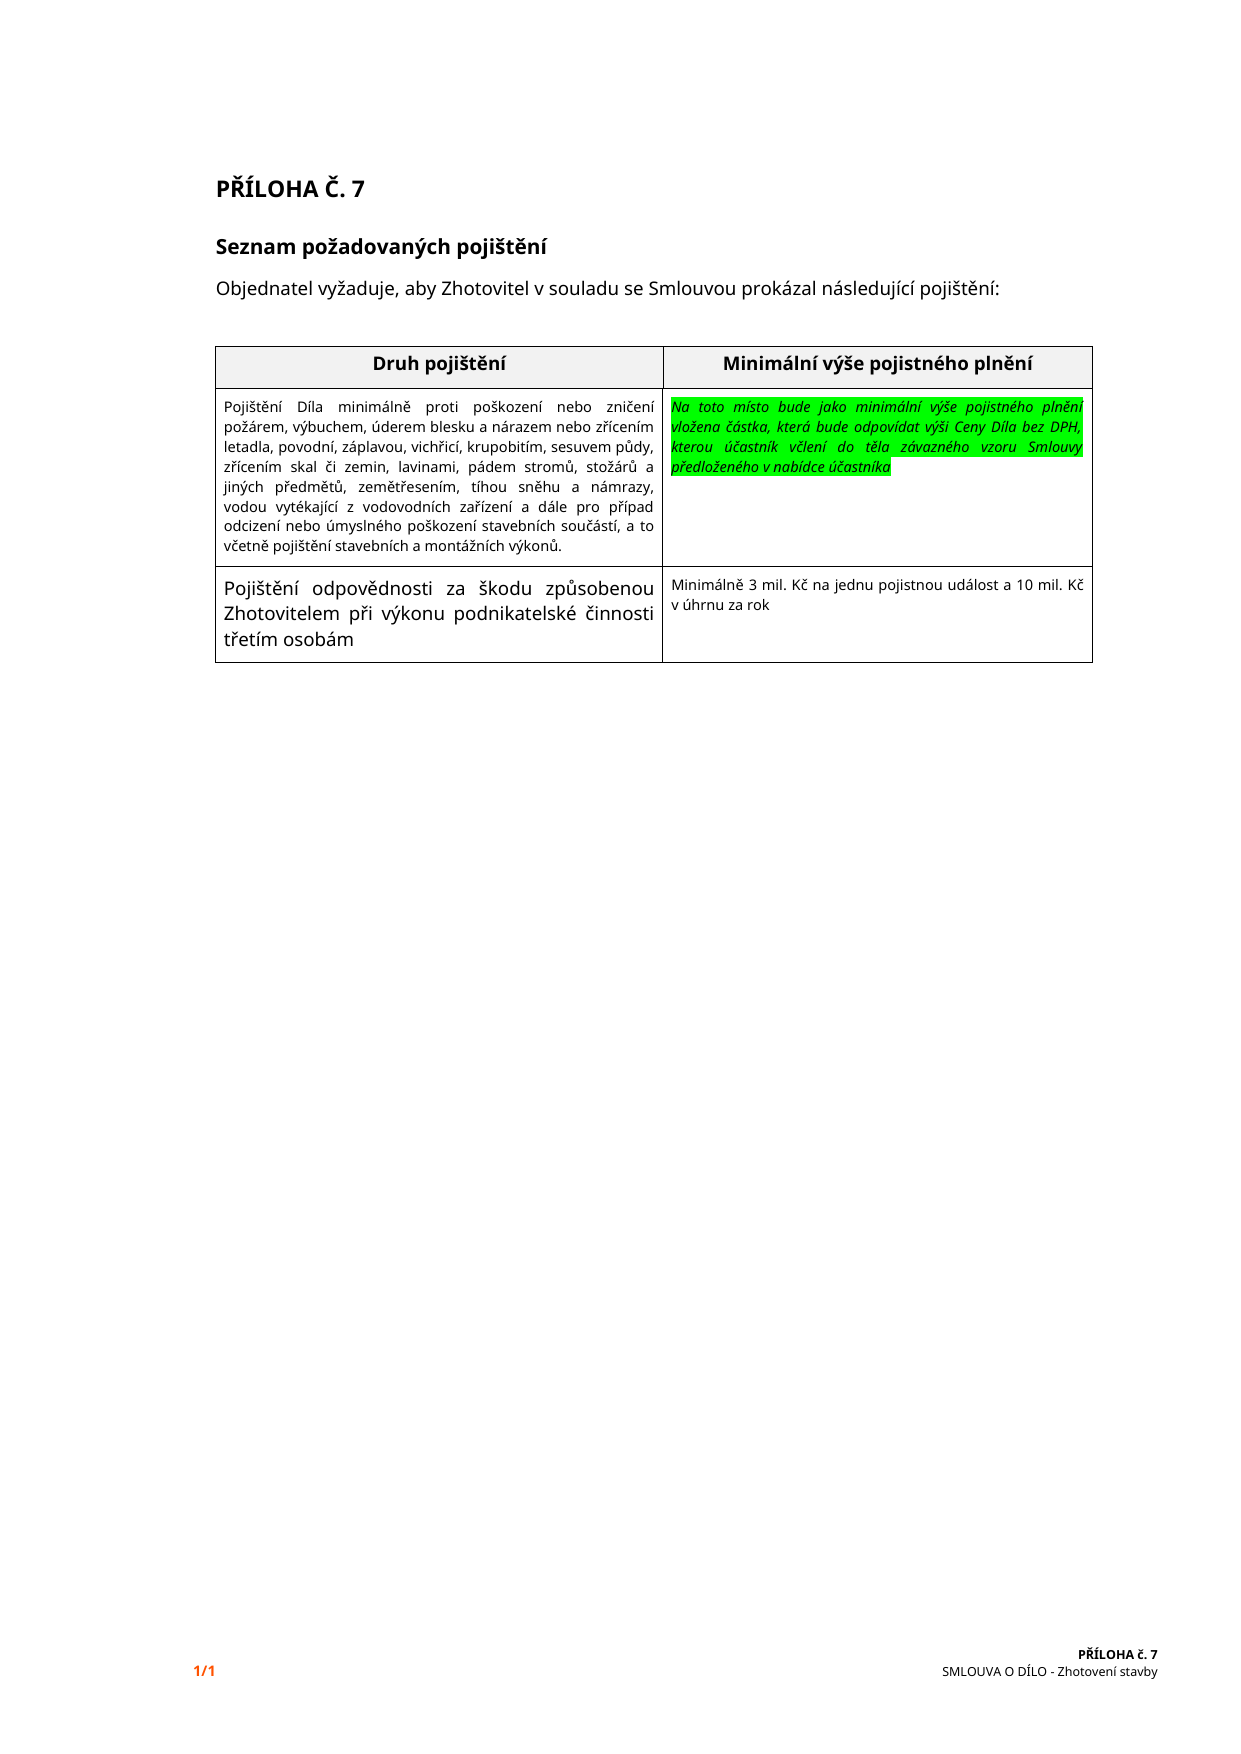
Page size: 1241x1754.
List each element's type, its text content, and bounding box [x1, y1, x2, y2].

table_cell Na toto místo bude jako minimální výše pojistného plnění vložena částka, která bude odpovídat výši Ceny Díla bez DPH, kterou účastník včlení do těla závazného vzoru Smlouvy předloženého v nabídce účastníka [663, 389, 1092, 566]
table_cell Pojištění odpovědnosti za škodu způsobenou Zhotovitelem při výkonu podnikatelské činnosti třetím osobám [216, 567, 662, 662]
text Seznam požadovaných pojištění [216, 232, 1093, 260]
table_cell Minimálně 3 mil. Kč na jednu pojistnou událost a 10 mil. Kč v úhrnu za rok [663, 567, 1092, 662]
table_cell Pojištění Díla minimálně proti poškození nebo zničení požárem, výbuchem, úderem blesku a nárazem nebo zřícením letadla, povodní, záplavou, vichřicí, krupobitím, sesuvem půdy, zřícením skal či zemin, lavinami, pádem stromů, stožárů a jiných předmětů, zemětřesením, tíhou sněhu a námrazy, vodou vytékající z vodovodních zařízení a dále pro případ odcizení nebo úmyslného poškození stavebních součástí, a to včetně pojištění stavebních a montážních výkonů. [216, 389, 662, 566]
table_header Minimální výše pojistného plnění [664, 347, 1092, 388]
table_header Druh pojištění [216, 347, 663, 388]
text Příloha č. 7 [216, 172, 1093, 204]
text Objednatel vyžaduje, aby Zhotovitel v souladu se Smlouvou prokázal následující pojištění: [216, 276, 1093, 301]
